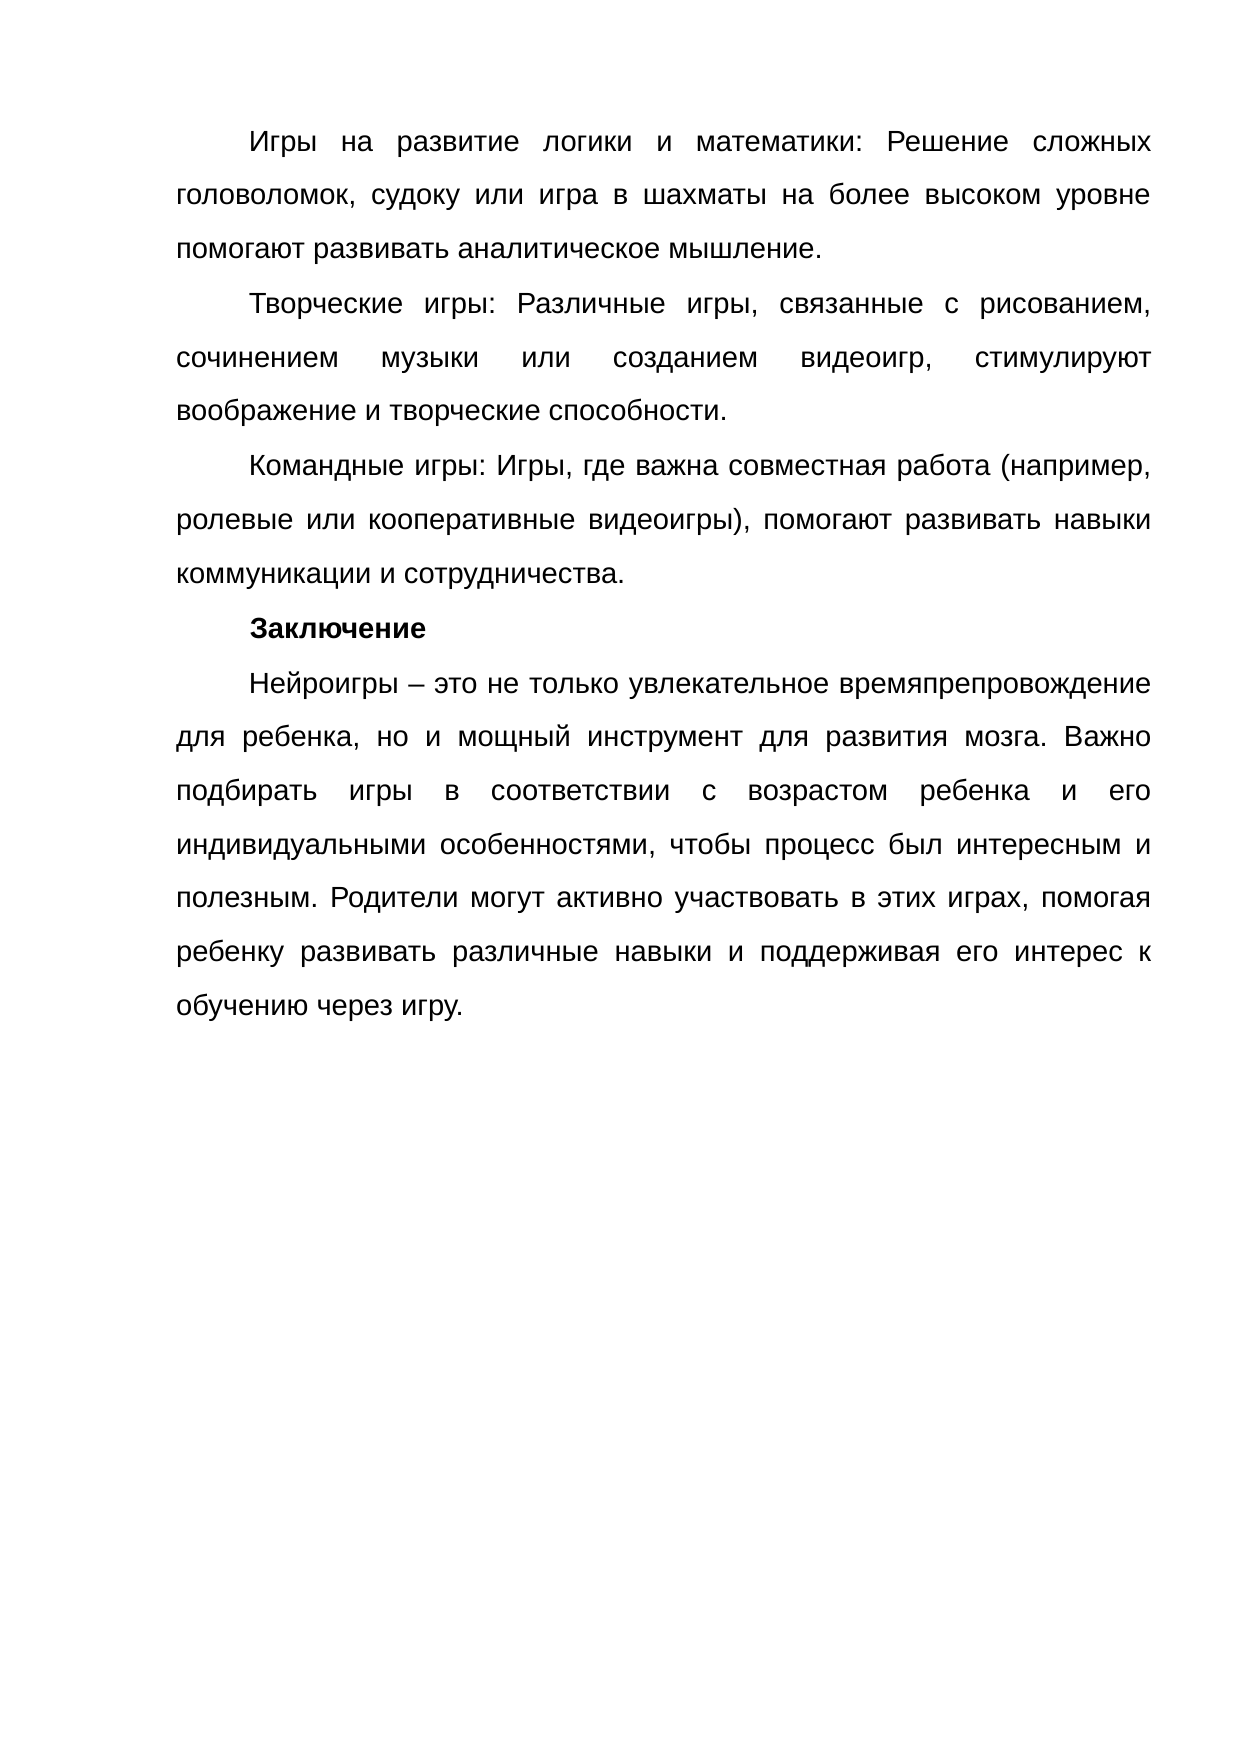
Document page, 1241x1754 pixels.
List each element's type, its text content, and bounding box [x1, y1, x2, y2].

text Творческие игры: Различные игры, связанные с рисованием, сочинением музыки или созданием видеоигр, стимулируют воображение и творческие способности. [176, 286, 1152, 427]
text Игры на развитие логики и математики: Решение сложных головоломок, судоку или игра в шахматы на более высоком уровне помогают развивать аналитическое мышление. [176, 124, 1152, 264]
subtitle Заключение [249, 611, 1152, 644]
text Командные игры: Игры, где важна совместная работа (например, ролевые или кооперативные видеоигры), помогают развивать навыки коммуникации и сотрудничества. [176, 448, 1152, 589]
text Нейроигры – это не только увлекательное времяпрепровождение для ребенка, но и мощный инструмент для развития мозга. Важно подбирать игры в соответствии с возрастом ребенка и его индивидуальными особенностями, чтобы процесс был интересным и полезным. Родители могут активно участвовать в этих играх, помогая ребенку развивать различные навыки и поддерживая его интерес к обучению через игру. [176, 666, 1152, 1021]
